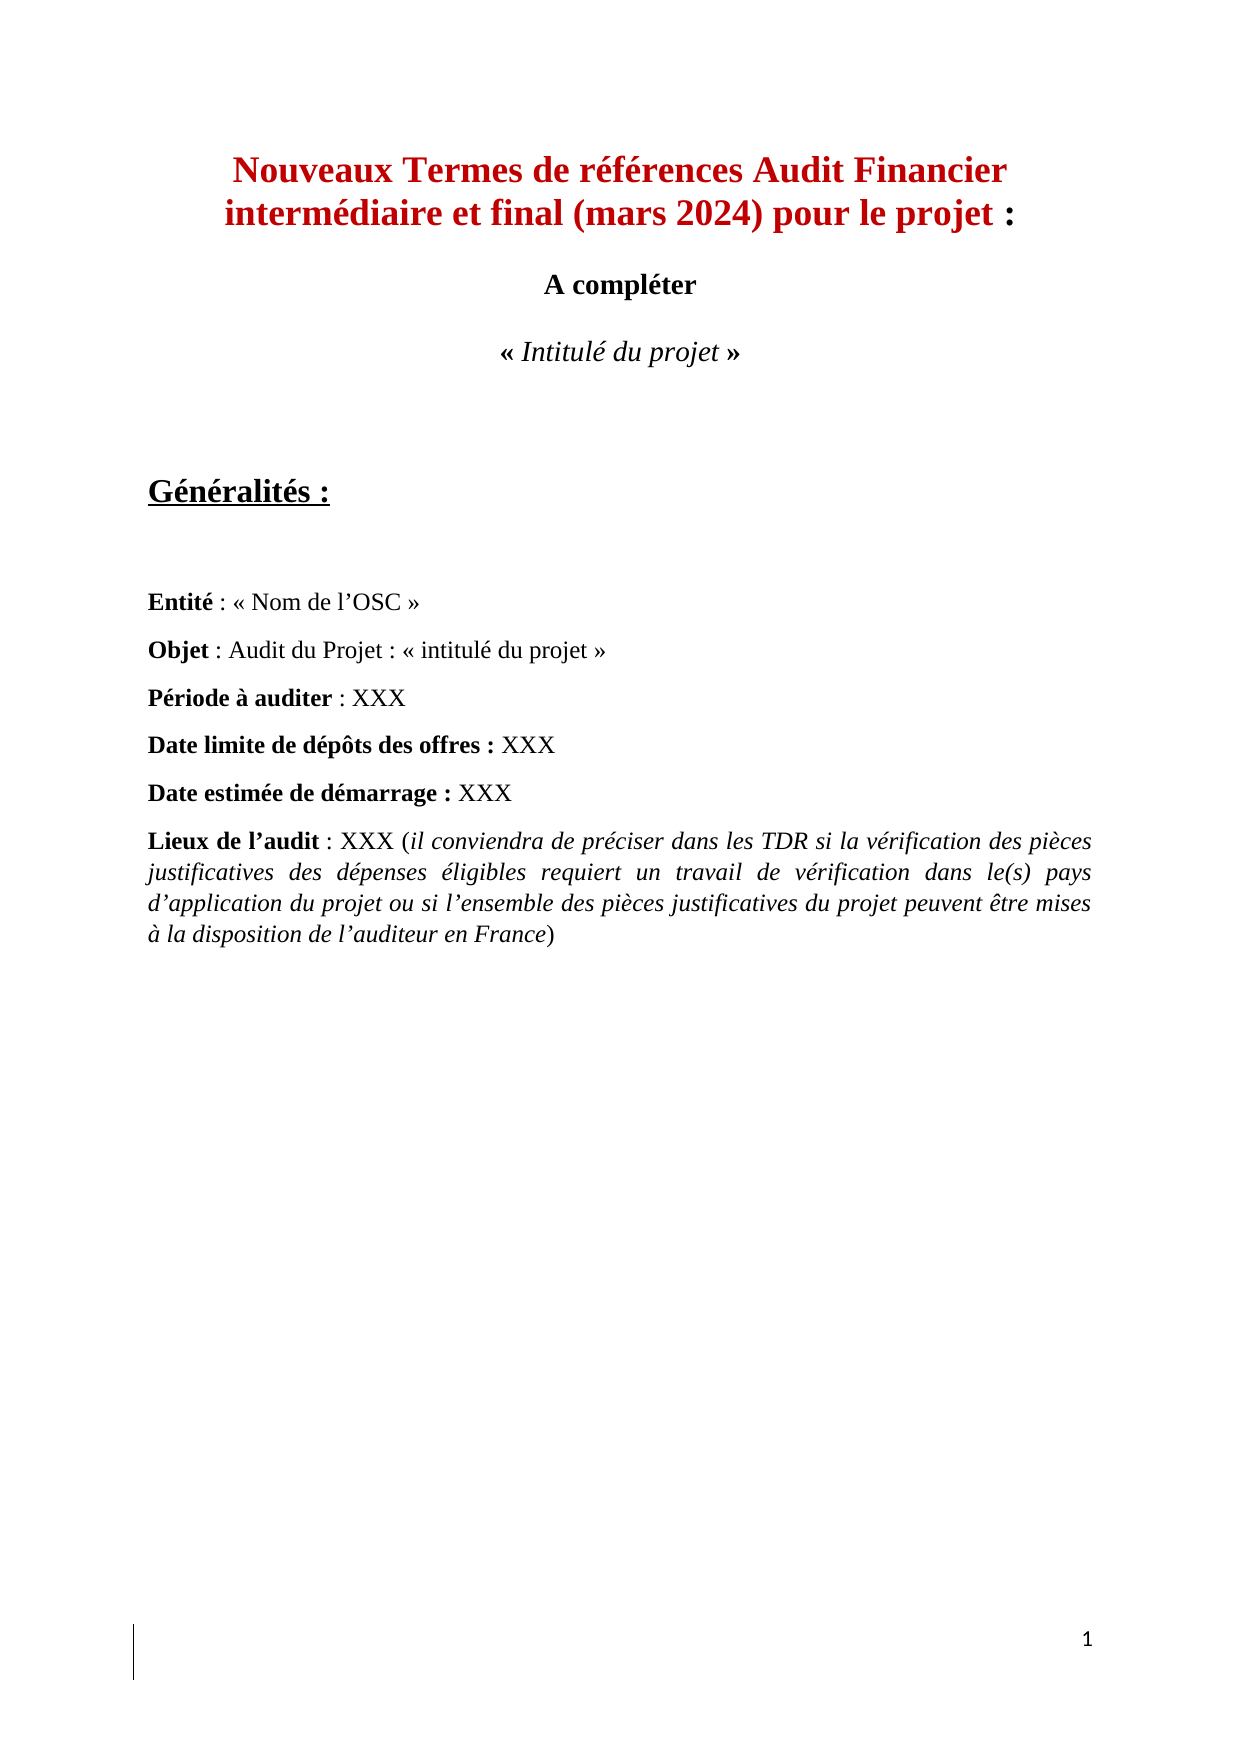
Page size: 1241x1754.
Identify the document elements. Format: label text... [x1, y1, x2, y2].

text Lieux de l’audit : XXX (il conviendra de préciser dans les TDR si la vérification des pièces justificatives des dépenses éligibles requiert un travail de vérification dans le(s) pays d’application du projet ou si l’ensemble des pièces justificatives du projet peuvent être mises à la disposition de l’auditeur en France) [148, 826, 1093, 948]
text Nouveaux Termes de références Audit Financier intermédiaire et final (mars 2024) pour le projet : [148, 148, 1093, 234]
text Généralités : [148, 471, 1093, 509]
text Entité : « Nom de l’OSC » [148, 587, 1093, 616]
text Date limite de dépôts des offres : XXX [148, 730, 1093, 759]
text Objet : Audit du Projet : « intitulé du projet » [148, 635, 1093, 664]
text Date estimée de démarrage : XXX [148, 778, 1093, 807]
text « Intitulé du projet » [148, 334, 1093, 368]
text Période à auditer : XXX [148, 683, 1093, 711]
text A compléter [148, 267, 1093, 301]
